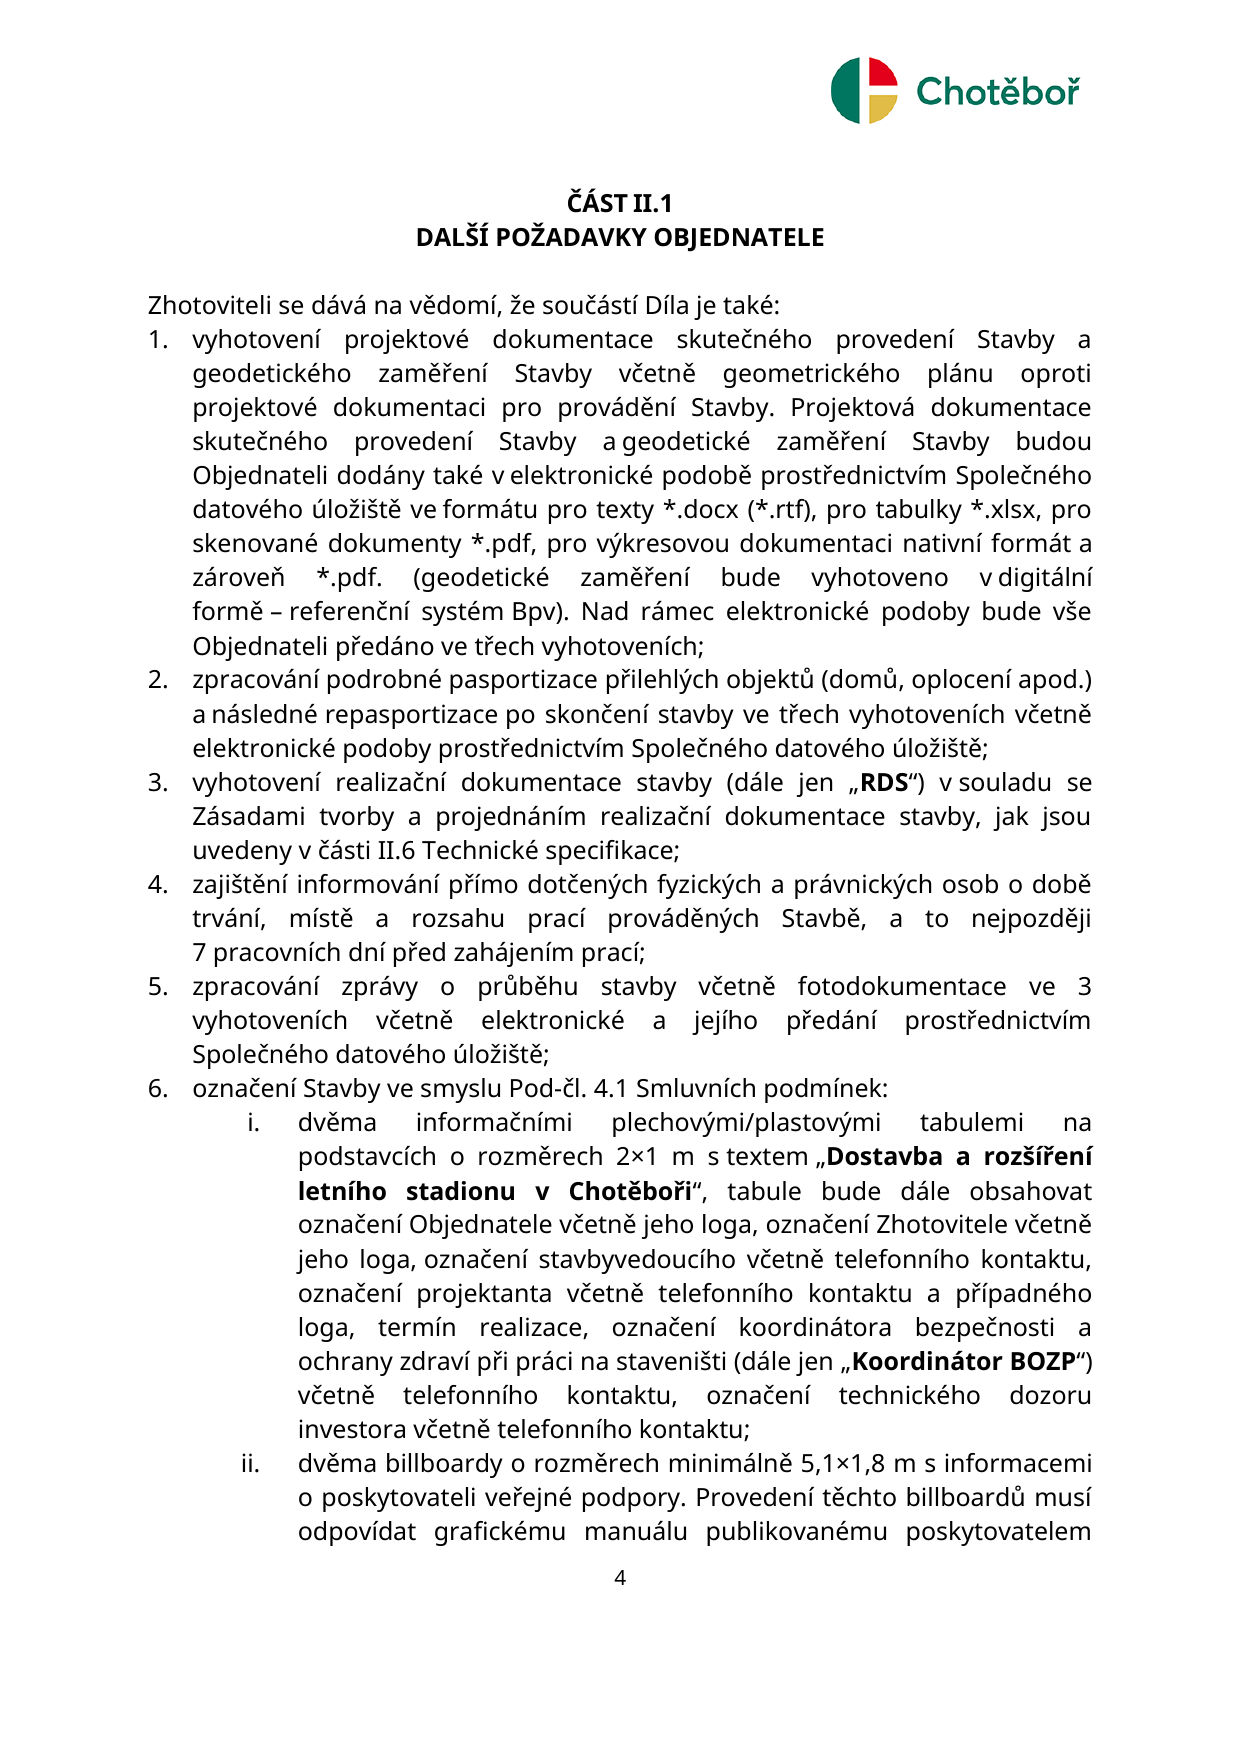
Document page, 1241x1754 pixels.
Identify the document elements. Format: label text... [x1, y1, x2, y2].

picture [824, 51, 1086, 126]
list vyhotovení projektové dokumentace skutečného provedení Stavby a geodetického zaměření Stavby včetně geometrického plánu oproti projektové dokumentaci pro provádění Stavby. Projektová dokumentace skutečného provedení Stavby a geodetické zaměření Stavby budou Objednateli dodány také v elektronické podobě prostřednictvím Společného datového úložiště ve formátu pro texty *.docx (*.rtf), pro tabulky *.xlsx, pro skenované dokumenty *.pdf, pro výkresovou dokumentaci nativní formát a zároveň *.pdf. (geodetické zaměření bude vyhotoveno v digitální formě – referenční systém Bpv). Nad rámec elektronické podoby bude vše Objednateli předáno ve třech vyhotoveních; [148, 322, 1093, 662]
list DALŠÍ POŽADAVKY OBJEDNATELE [148, 219, 1093, 253]
list zpracování zprávy o průběhu stavby včetně fotodokumentace ve 3 vyhotoveních včetně elektronické a jejího předání prostřednictvím Společného datového úložiště; [148, 969, 1093, 1071]
list zajištění informování přímo dotčených fyzických a právnických osob o době trvání, místě a rozsahu prací prováděných Stavbě, a to nejpozději 7 pracovních dní před zahájením prací; [148, 867, 1093, 969]
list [260, 1446, 1093, 1548]
list dvěma informačními plechovými/plastovými tabulemi na podstavcích o rozměrech 2×1 m s textem „Dostavba a rozšíření letního stadionu v Chotěboři“, tabule bude dále obsahovat označení Objednatele včetně jeho loga, označení Zhotovitele včetně jeho loga, označení stavbyvedoucího včetně telefonního kontaktu, označení projektanta včetně telefonního kontaktu a případného loga, termín realizace, označení koordinátora bezpečnosti a ochrany zdraví při práci na staveništi (dále jen „Koordinátor BOZP“) včetně telefonního kontaktu, označení technického dozoru investora včetně telefonního kontaktu; [260, 1105, 1093, 1446]
text Zhotoviteli se dává na vědomí, že součástí Díla je také: [148, 287, 1093, 322]
list vyhotovení realizační dokumentace stavby (dále jen „RDS“) v souladu se Zásadami tvorby a projednáním realizační dokumentace stavby, jak jsou uvedeny v části II.6 Technické specifikace; [148, 764, 1093, 867]
list zpracování podrobné pasportizace přilehlých objektů (domů, oplocení apod.) a následné repasportizace po skončení stavby ve třech vyhotoveních včetně elektronické podoby prostřednictvím Společného datového úložiště; [148, 662, 1093, 764]
list označení Stavby ve smyslu Pod-čl. 4.1 Smluvních podmínek: [148, 1071, 1093, 1105]
list ČÁST II.1 [148, 185, 1093, 219]
